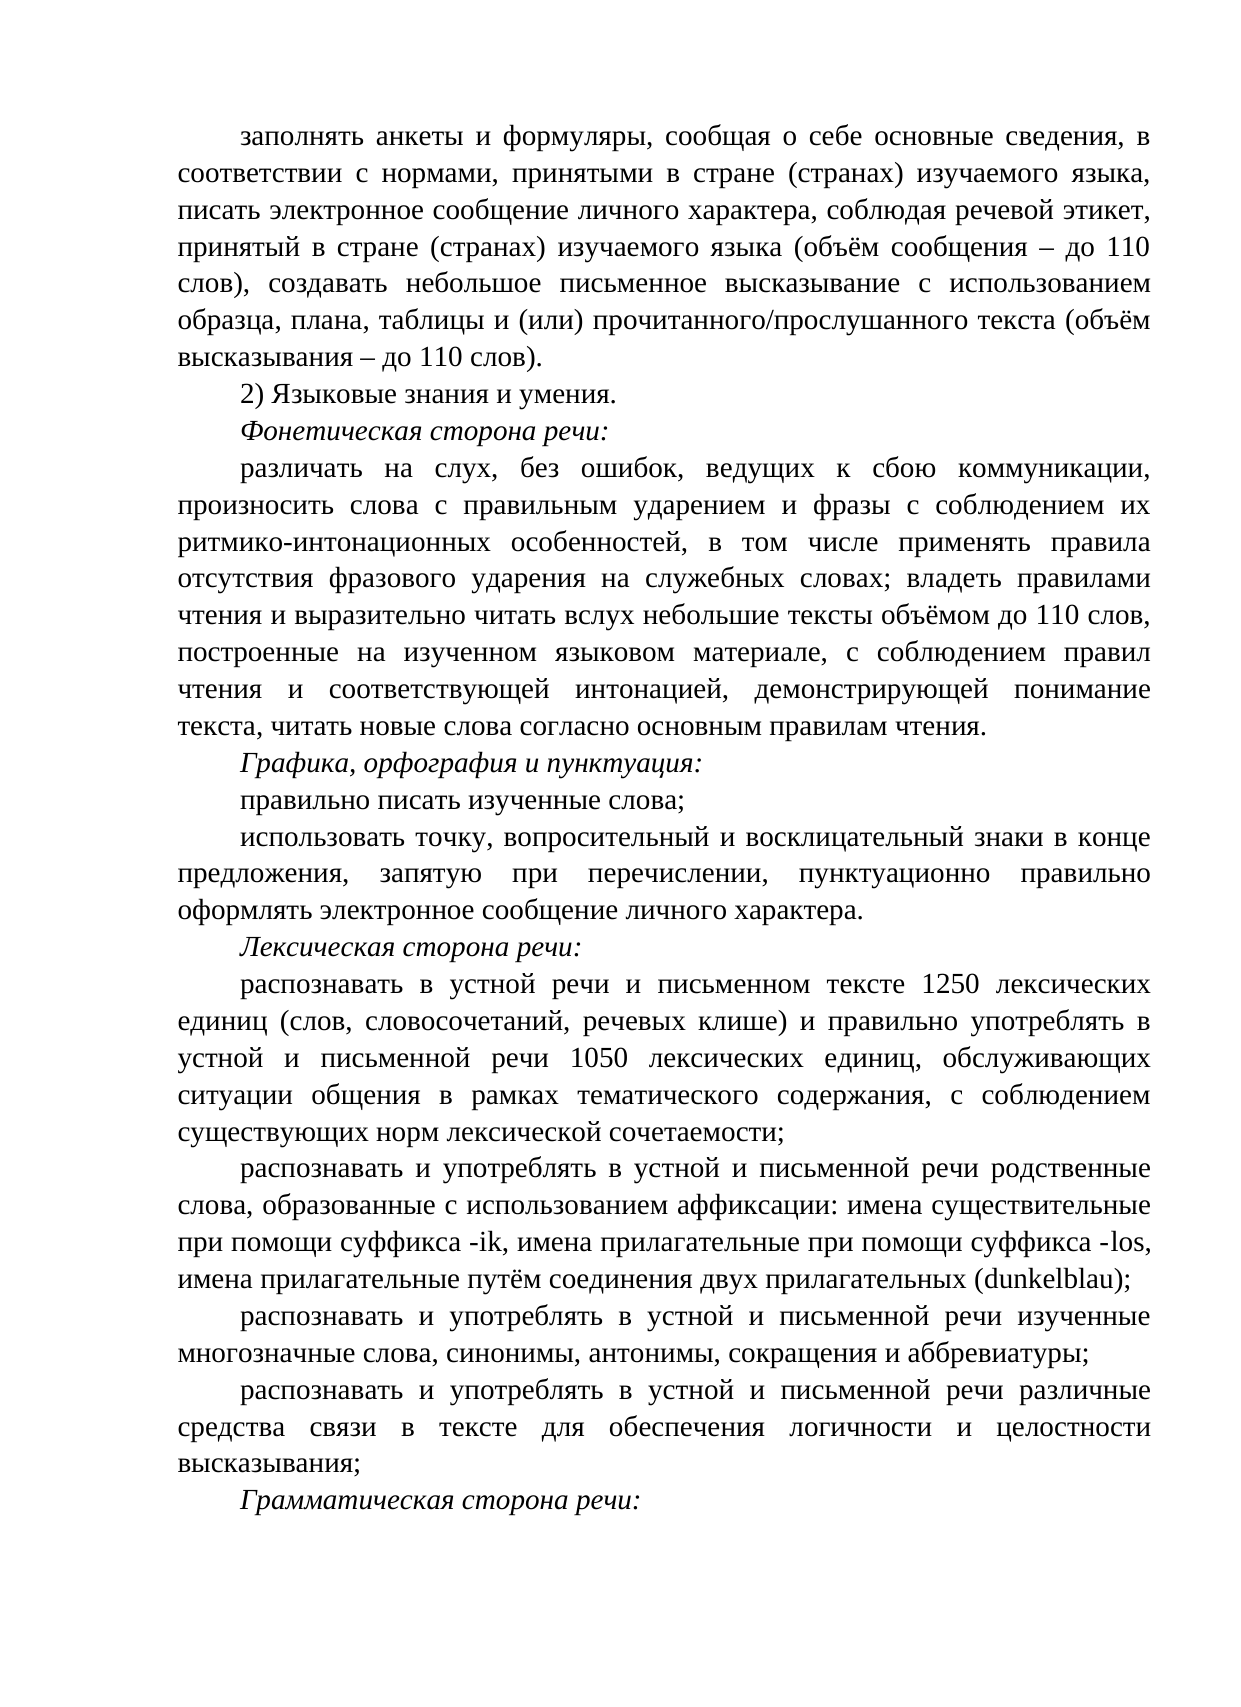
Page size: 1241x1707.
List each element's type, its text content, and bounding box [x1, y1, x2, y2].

text различать на слух, без ошибок, ведущих к сбою коммуникации, произносить слова с правильным ударением и фразы с соблюдением их ритмико-интонационных особенностей, в том числе применять правила отсутствия фразового ударения на служебных словах; владеть правилами чтения и выразительно читать вслух небольшие тексты объёмом до 110 слов, построенные на изученном языковом материале, с соблюдением правил чтения и соответствующей интонацией, демонстрирующей понимание текста, читать новые слова согласно основным правилам чтения. [177, 450, 1152, 742]
text правильно писать изученные слова; [177, 782, 1152, 815]
text распознавать и употреблять в устной и письменной речи изученные многозначные слова, синонимы, антонимы, сокращения и аббревиатуры; [177, 1298, 1152, 1368]
text использовать точку, вопросительный и восклицательный знаки в конце предложения, запятую при перечислении, пунктуационно правильно оформлять электронное сообщение личного характера. [177, 819, 1152, 926]
text Фонетическая сторона речи: [177, 413, 1152, 447]
text 2) Языковые знания и умения. [177, 376, 1152, 410]
text распознавать в устной речи и письменном тексте 1250 лексических единиц (слов, словосочетаний, речевых клише) и правильно употреблять в устной и письменной речи 1050 лексических единиц, обслуживающих ситуации общения в рамках тематического содержания, с соблюдением существующих норм лексической сочетаемости; [177, 966, 1152, 1147]
text заполнять анкеты и формуляры, сообщая о себе основные сведения, в соответствии с нормами, принятыми в стране (странах) изучаемого языка, писать электронное сообщение личного характера, соблюдая речевой этикет, принятый в стране (странах) изучаемого языка (объём сообщения – до 110 слов), создавать небольшое письменное высказывание с использованием образца, плана, таблицы и (или) прочитанного/прослушанного текста (объём высказывания – до 110 слов). [177, 118, 1152, 373]
text Грамматическая сторона речи: [177, 1482, 1152, 1516]
text Графика, орфография и пунктуация: [177, 745, 1152, 778]
text распознавать и употреблять в устной и письменной речи родственные слова, образованные с использованием аффиксации: имена существительные при помощи суффикса -ik, имена прилагательные при помощи суффикса -los, имена прилагательные путём соединения двух прилагательных (dunkelblau); [177, 1151, 1152, 1295]
text распознавать и употреблять в устной и письменной речи различные средства связи в тексте для обеспечения логичности и целостности высказывания; [177, 1372, 1152, 1479]
text Лексическая сторона речи: [177, 929, 1152, 963]
